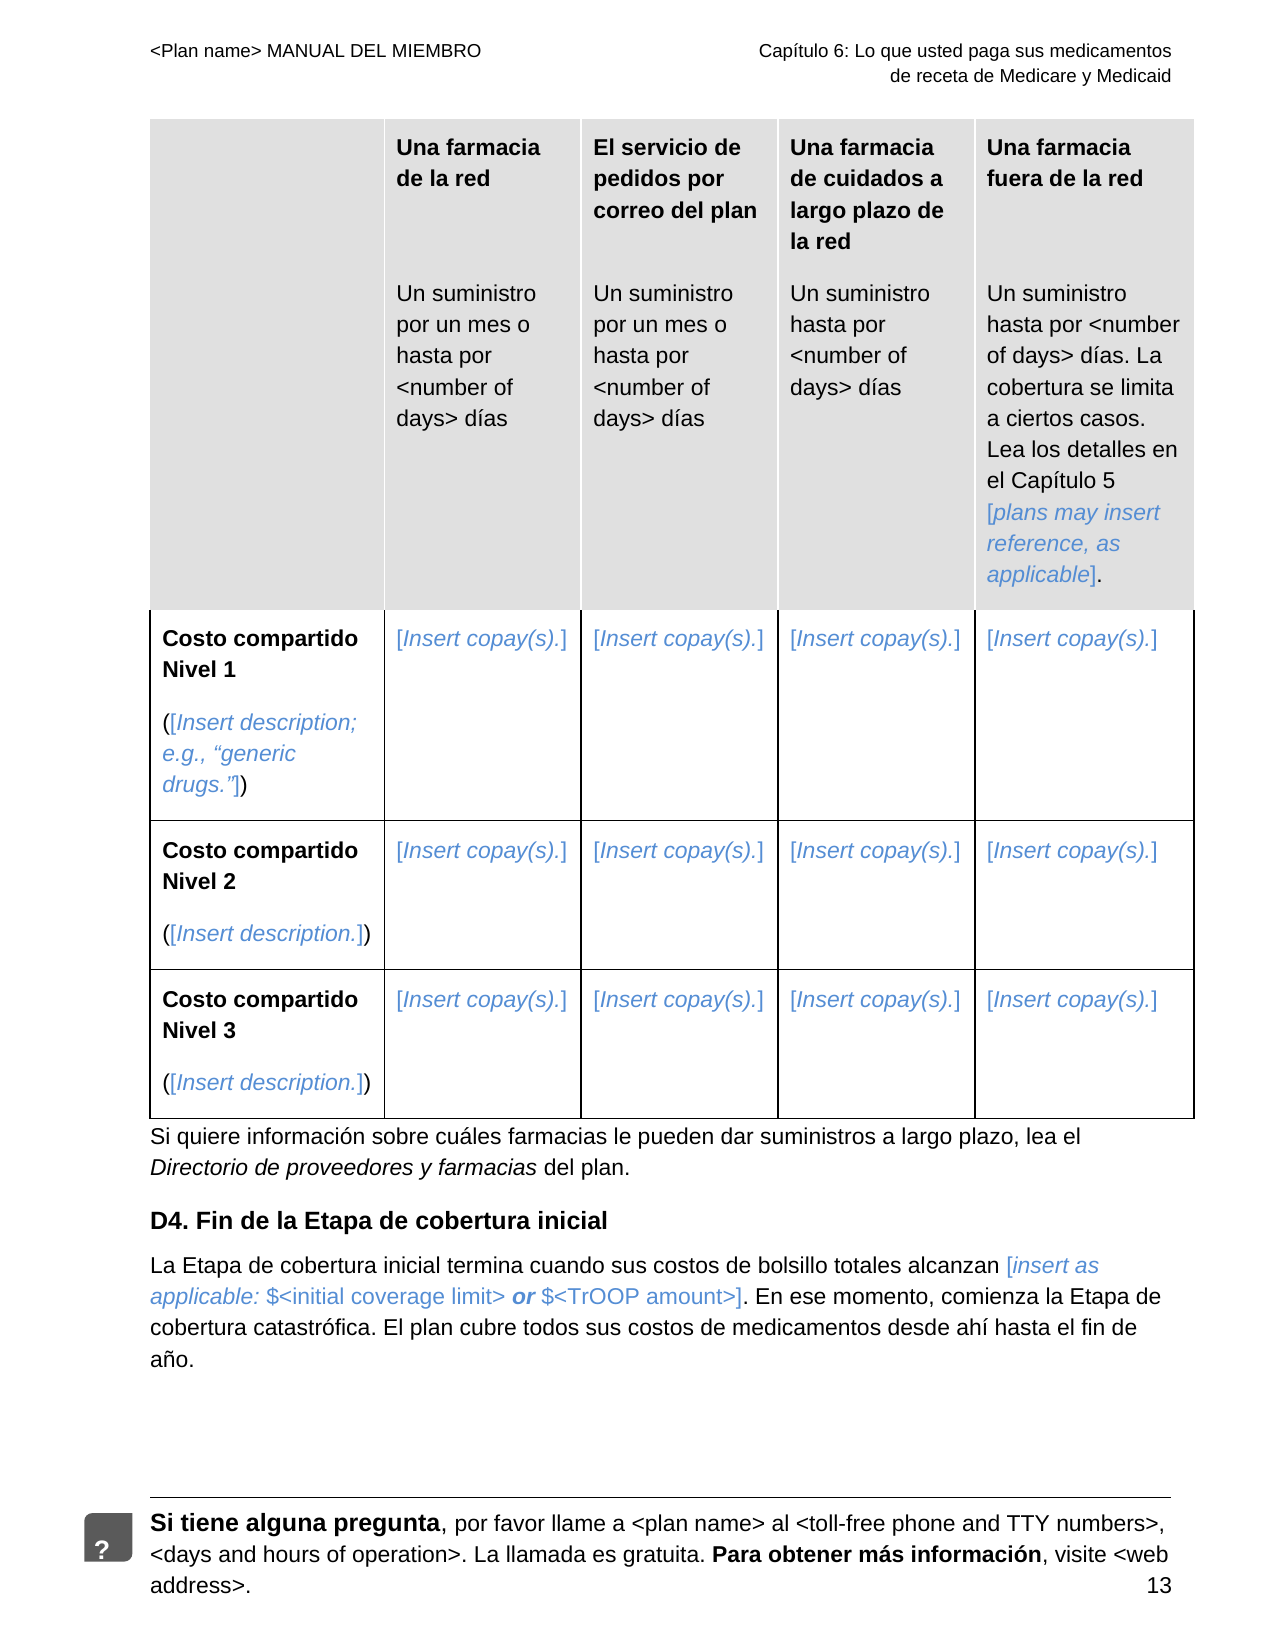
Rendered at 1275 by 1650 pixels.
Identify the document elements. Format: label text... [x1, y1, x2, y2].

table_cell Costo compartido Nivel 1 ([Insert description; e.g., “generic drugs.”]) [151, 610, 384, 819]
table_cell [Insert copay(s).] [976, 610, 1193, 819]
table_header Una farmacia fuera de la red Un suministro hasta por <number of days> días. La cobertura se limita a ciertos casos. Lea los detalles en el Capítulo 5 [plans may insert reference, as applicable]. [976, 119, 1194, 610]
table_cell [Insert copay(s).] [385, 970, 580, 1117]
table_cell [Insert copay(s).] [582, 970, 777, 1117]
text Si quiere información sobre cuáles farmacias le pueden dar suministros a largo plazo, lea el Directorio de proveedores y farmacias del plan. [150, 1119, 1171, 1182]
table_cell [Insert copay(s).] [385, 821, 580, 968]
subtitle D4. Fin de la Etapa de cobertura inicial [150, 1202, 1096, 1236]
table_cell [Insert copay(s).] [779, 610, 974, 819]
table_cell [Insert copay(s).] [385, 610, 580, 819]
table_cell Costo compartido Nivel 2 ([Insert description.]) [151, 821, 384, 968]
table_header [150, 119, 384, 610]
table_cell [Insert copay(s).] [582, 821, 777, 968]
table_cell [Insert copay(s).] [976, 821, 1193, 968]
table_cell [Insert copay(s).] [779, 821, 974, 968]
table_cell [Insert copay(s).] [976, 970, 1193, 1117]
table_cell Costo compartido Nivel 3 ([Insert description.]) [151, 970, 384, 1117]
text La Etapa de cobertura inicial termina cuando sus costos de bolsillo totales alcanzan [insert as applicable: $<initial coverage limit> or $<TrOOP amount>]. En ese momento, comienza la Etapa de cobertura catastrófica. El plan cubre todos sus costos de medicamentos desde ahí hasta el fin de año. [150, 1248, 1171, 1373]
table_header Una farmacia de cuidados a largo plazo de la red Un suministro hasta por <number of days> días [779, 119, 974, 610]
table_cell [Insert copay(s).] [779, 970, 974, 1117]
table_header Una farmacia de la red Un suministro por un mes o hasta por <number of days> días [385, 119, 580, 610]
table_cell [Insert copay(s).] [582, 610, 777, 819]
table_header El servicio de pedidos por correo del plan Un suministro por un mes o hasta por <number of days> días [582, 119, 777, 610]
